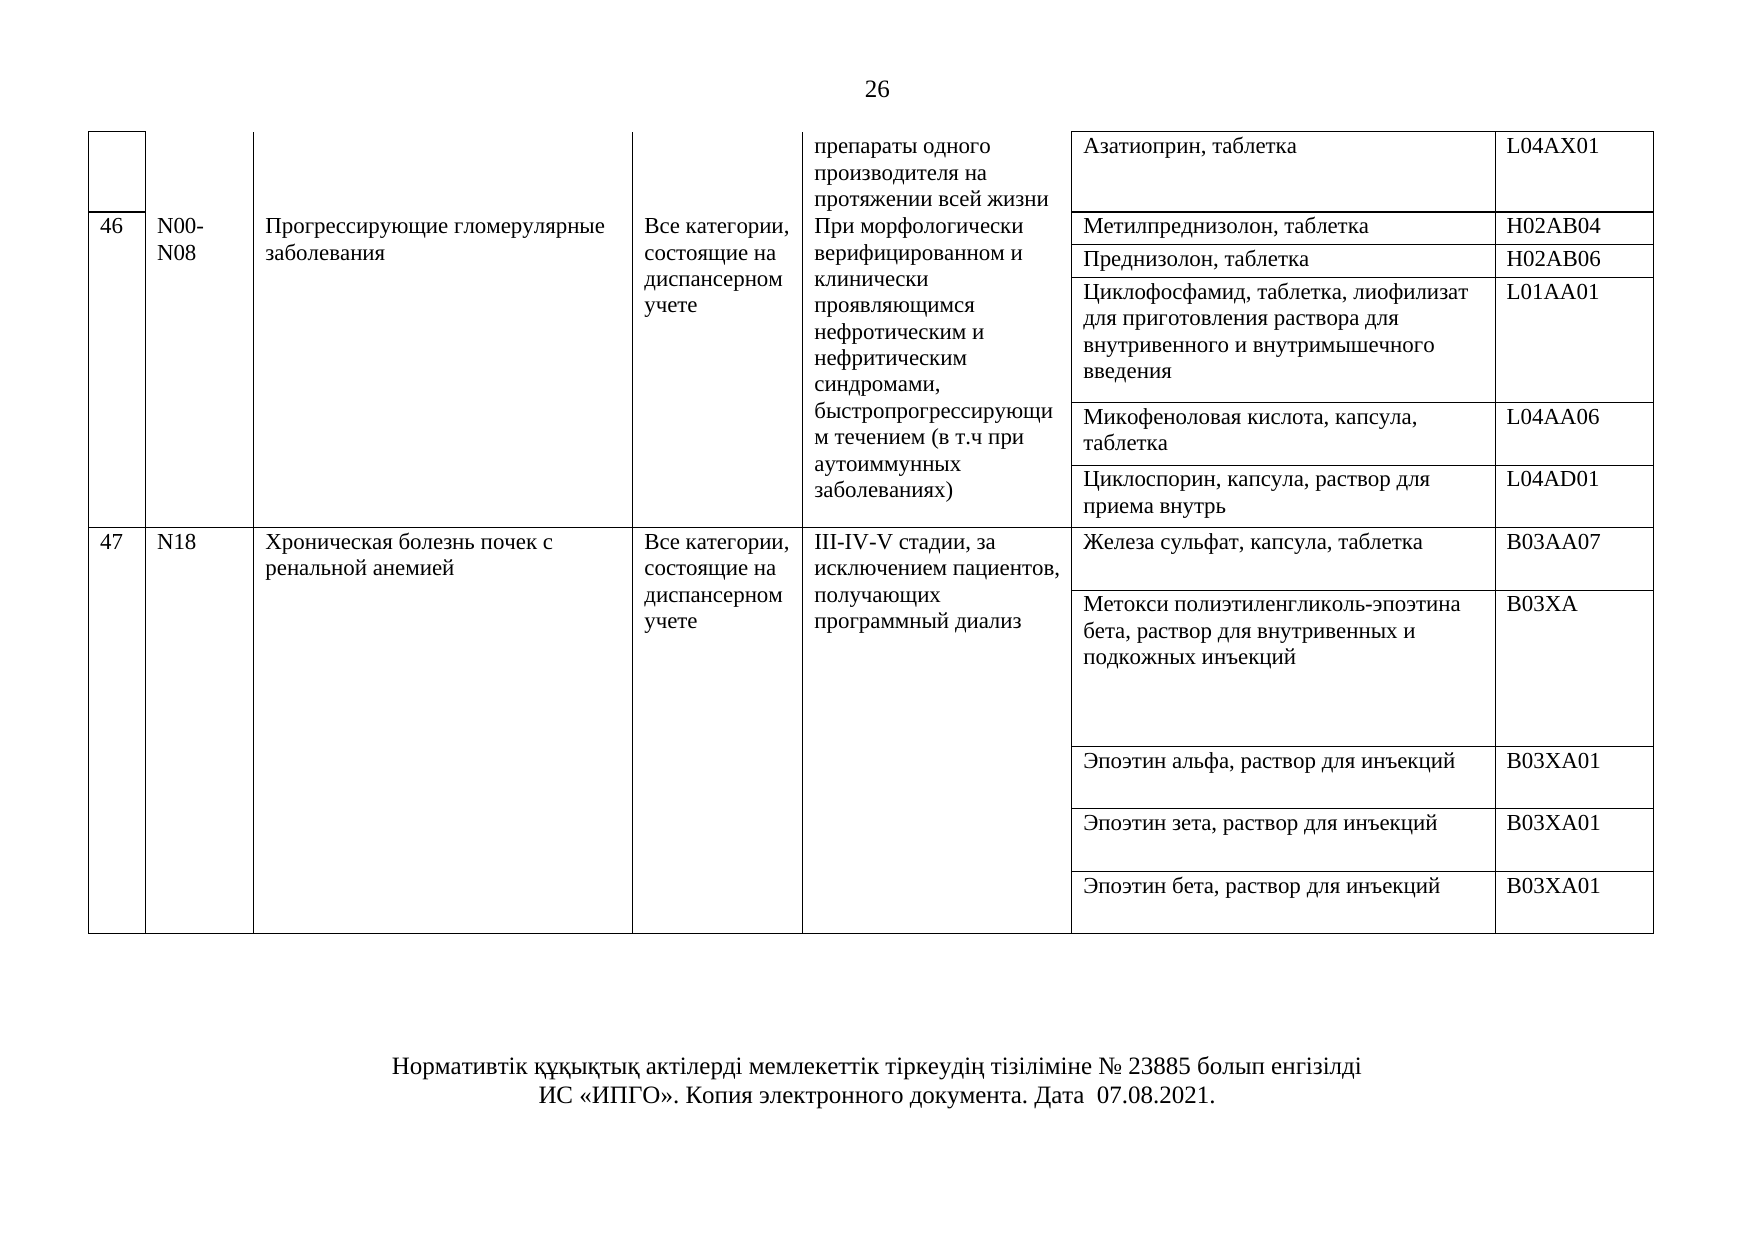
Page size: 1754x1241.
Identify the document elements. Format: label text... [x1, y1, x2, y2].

table_cell Циклоспорин, капсула, раствор для приема внутрь [1072, 466, 1495, 527]
table_cell Метокси полиэтиленгликоль-эпоэтина бета, раствор для внутривенных и подкожных инъекций [1072, 591, 1495, 746]
table_cell Хроническая болезнь почек с ренальной анемией [254, 528, 632, 933]
table_cell N00-N08 [146, 211, 253, 527]
table_cell L04AA06 [1496, 403, 1653, 464]
table_cell Железа сульфат, капсула, таблетка [1072, 528, 1495, 589]
table_cell H02AB04 [1496, 213, 1653, 244]
table_cell Эпоэтин зета, раствор для инъекций [1072, 809, 1495, 871]
table_cell Прогрессирующие гломерулярные заболевания [254, 211, 632, 527]
table_cell Азатиоприн, таблетка [1072, 132, 1495, 211]
table_cell Метилпреднизолон, таблетка [1072, 213, 1495, 244]
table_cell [633, 211, 802, 527]
table_cell B03XA01 [1496, 747, 1653, 808]
table_cell Преднизолон, таблетка [1072, 245, 1495, 277]
table_cell 47 [89, 528, 145, 933]
table_cell B03XA01 [1496, 872, 1653, 933]
table_cell Все категории, состоящие на диспансерном учете [633, 528, 802, 933]
table_cell B03XA [1496, 591, 1653, 746]
table_cell Микофеноловая кислота, капсула, таблетка [1072, 403, 1495, 464]
table_cell H02AB06 [1496, 245, 1653, 277]
table_cell При морфологически верифицированном и клинически проявляющимся нефротическим и нефритическим синдромами, быстропрогрессирующим течением (в т.ч при аутоиммунных заболеваниях) [803, 211, 1071, 527]
table_cell Эпоэтин бета, раствор для инъекций [1072, 872, 1495, 933]
table_cell L01AA01 [1496, 278, 1653, 402]
table_cell L04AX01 [1496, 132, 1653, 211]
table_cell L04AD01 [1496, 466, 1653, 527]
table_cell Эпоэтин альфа, раствор для инъекций [1072, 747, 1495, 808]
table_cell III-IV-V стадии, за исключением пациентов, получающих программный диализ [803, 528, 1071, 933]
table_cell 46 [89, 213, 145, 527]
table_cell N18 [146, 528, 253, 933]
table_cell B03AA07 [1496, 528, 1653, 589]
table_cell Циклофосфамид, таблетка, лиофилизат для приготовления раствора для внутривенного и внутримышечного введения [1072, 278, 1495, 402]
table_cell B03XA01 [1496, 809, 1653, 871]
